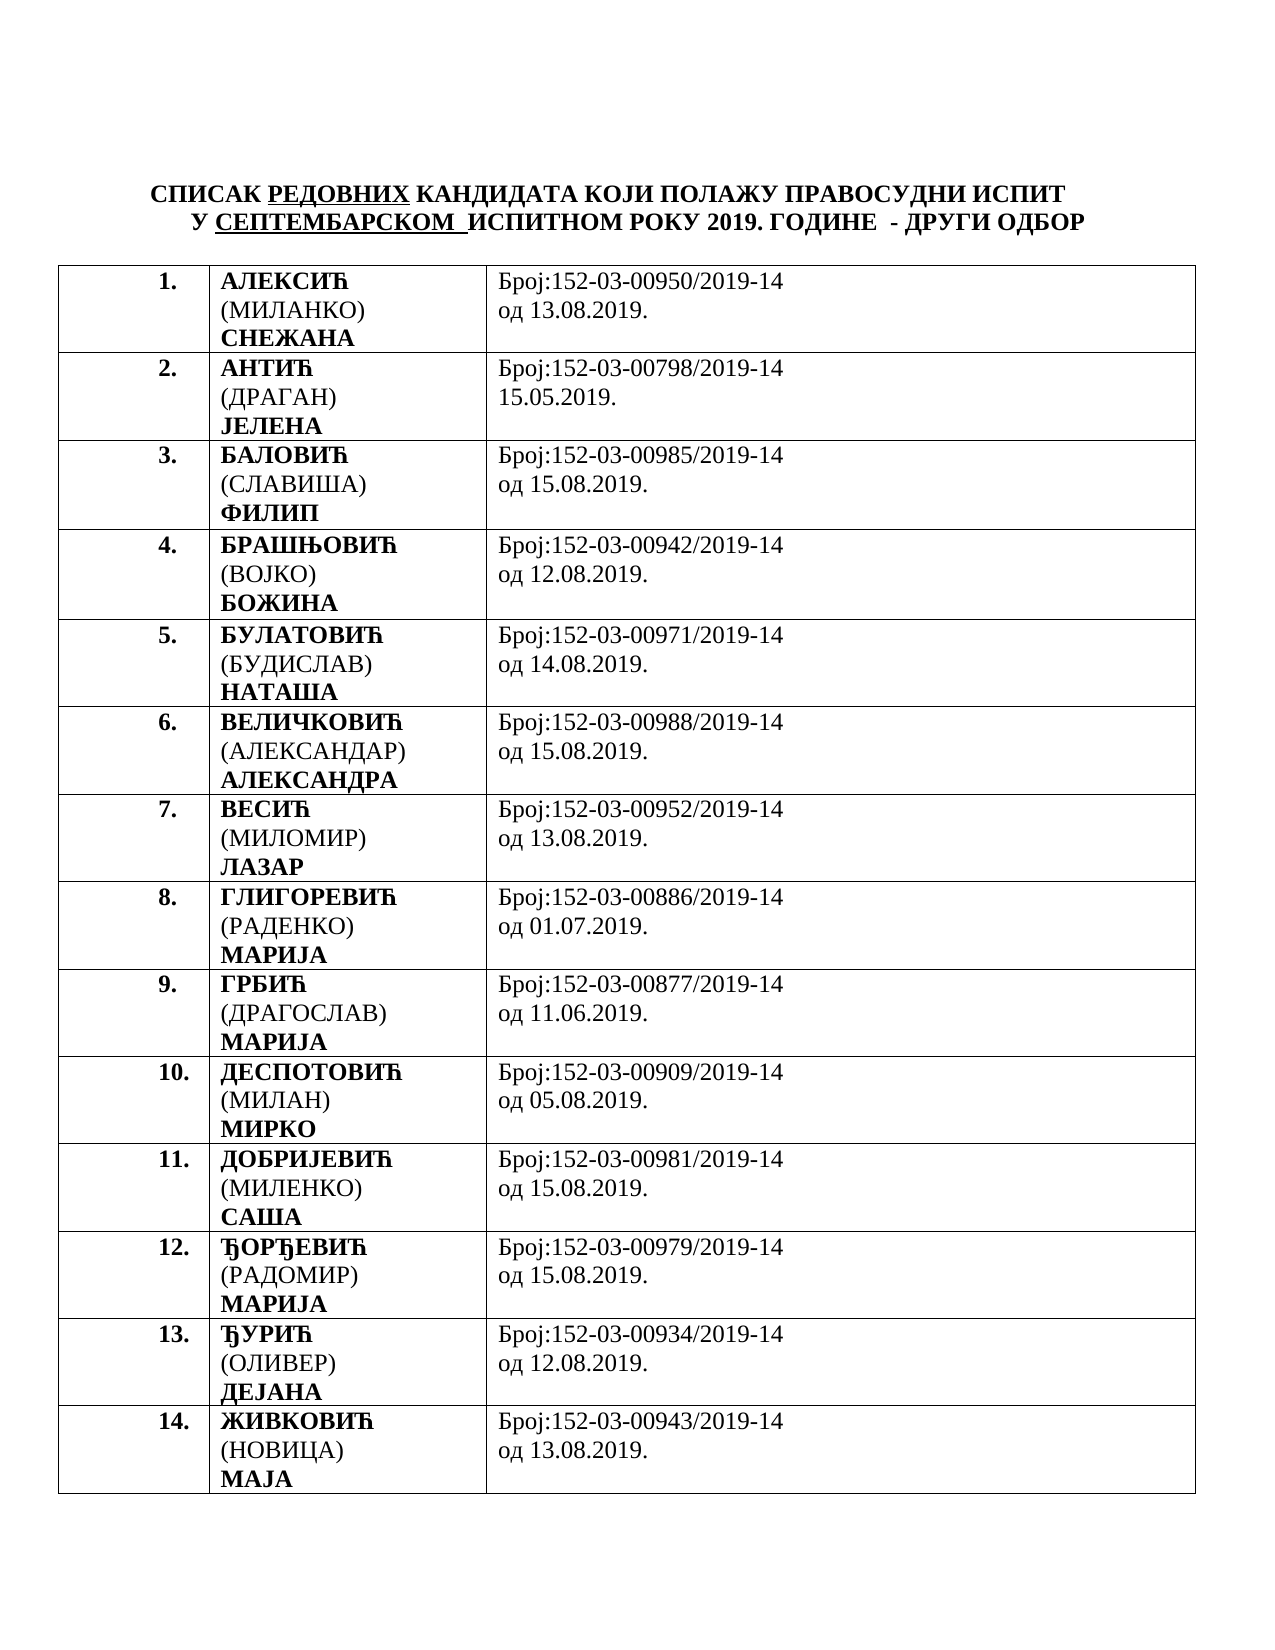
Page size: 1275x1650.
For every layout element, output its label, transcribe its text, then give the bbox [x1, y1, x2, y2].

table_cell [59, 970, 209, 1056]
table_cell ЂОРЂЕВИЋ (РАДОМИР) МАРИЈА [210, 1232, 486, 1318]
table_cell [59, 882, 209, 968]
table_cell Број:152-03-00798/2019-14 15.05.2019. [487, 353, 1195, 439]
table_cell ГРБИЋ (ДРАГОСЛАВ) МАРИЈА [210, 970, 486, 1056]
table_cell БАЛОВИЋ (СЛАВИША) ФИЛИП [210, 441, 486, 529]
table_cell БУЛАТОВИЋ (БУДИСЛАВ) НАТАША [210, 620, 486, 706]
table_cell [59, 1144, 209, 1231]
table_cell [59, 1406, 209, 1493]
text У СЕПТЕМБАРСКОМ ИСПИТНОМ РОКУ 2019. ГОДИНЕ - ДРУГИ ОДБОР [150, 207, 1125, 236]
table_header [59, 266, 209, 352]
table_cell [59, 707, 209, 793]
table_cell Број:152-03-00943/2019-14 од 13.08.2019. [487, 1406, 1195, 1493]
table_cell Број:152-03-00981/2019-14 од 15.08.2019. [487, 1144, 1195, 1231]
table_cell [59, 795, 209, 881]
table_cell [59, 620, 209, 706]
table_cell ЖИВКОВИЋ (НОВИЦА) МАЈА [210, 1406, 486, 1493]
table_header АЛЕКСИЋ (МИЛАНКО) СНЕЖАНА [210, 266, 486, 352]
table_cell [59, 353, 209, 439]
table_cell ВЕЛИЧКОВИЋ (АЛЕКСАНДАР) АЛЕКСАНДРА [210, 707, 486, 793]
table_cell [59, 1057, 209, 1143]
table_cell Број:152-03-00886/2019-14 од 01.07.2019. [487, 882, 1195, 968]
table_cell Број:152-03-00952/2019-14 од 13.08.2019. [487, 795, 1195, 881]
table_cell [59, 441, 209, 529]
table_cell ЂУРИЋ (ОЛИВЕР) ДЕЈАНА [210, 1319, 486, 1405]
table_cell ВЕСИЋ (МИЛОМИР) ЛАЗАР [210, 795, 486, 881]
table_header Број:152-03-00950/2019-14 од 13.08.2019. [487, 266, 1195, 352]
text СПИСАК РЕДОВНИХ КАНДИДАТА КОЈИ ПОЛАЖУ ПРАВОСУДНИ ИСПИТ [150, 179, 1125, 207]
table_cell [59, 530, 209, 619]
table_cell ГЛИГОРЕВИЋ (РАДЕНКО) МАРИЈА [210, 882, 486, 968]
table_cell [59, 1319, 209, 1405]
table_cell Број:152-03-00985/2019-14 од 15.08.2019. [487, 441, 1195, 529]
table_cell Број:152-03-00877/2019-14 од 11.06.2019. [487, 970, 1195, 1056]
table_cell АНТИЋ (ДРАГАН) ЈЕЛЕНА [210, 353, 486, 439]
table_cell Број:152-03-00934/2019-14 од 12.08.2019. [487, 1319, 1195, 1405]
table_cell ДОБРИЈЕВИЋ (МИЛЕНКО) САША [210, 1144, 486, 1231]
table_cell [59, 1232, 209, 1318]
table_cell Број:152-03-00909/2019-14 од 05.08.2019. [487, 1057, 1195, 1143]
table_cell Број:152-03-00942/2019-14 од 12.08.2019. [487, 530, 1195, 619]
table_cell Број:152-03-00979/2019-14 од 15.08.2019. [487, 1232, 1195, 1318]
table_cell Број:152-03-00988/2019-14 од 15.08.2019. [487, 707, 1195, 793]
table_cell БРАШЊОВИЋ (ВОЈКО) БОЖИНА [210, 530, 486, 619]
table_cell ДЕСПОТОВИЋ (МИЛАН) МИРКО [210, 1057, 486, 1143]
table_cell Број:152-03-00971/2019-14 од 14.08.2019. [487, 620, 1195, 706]
